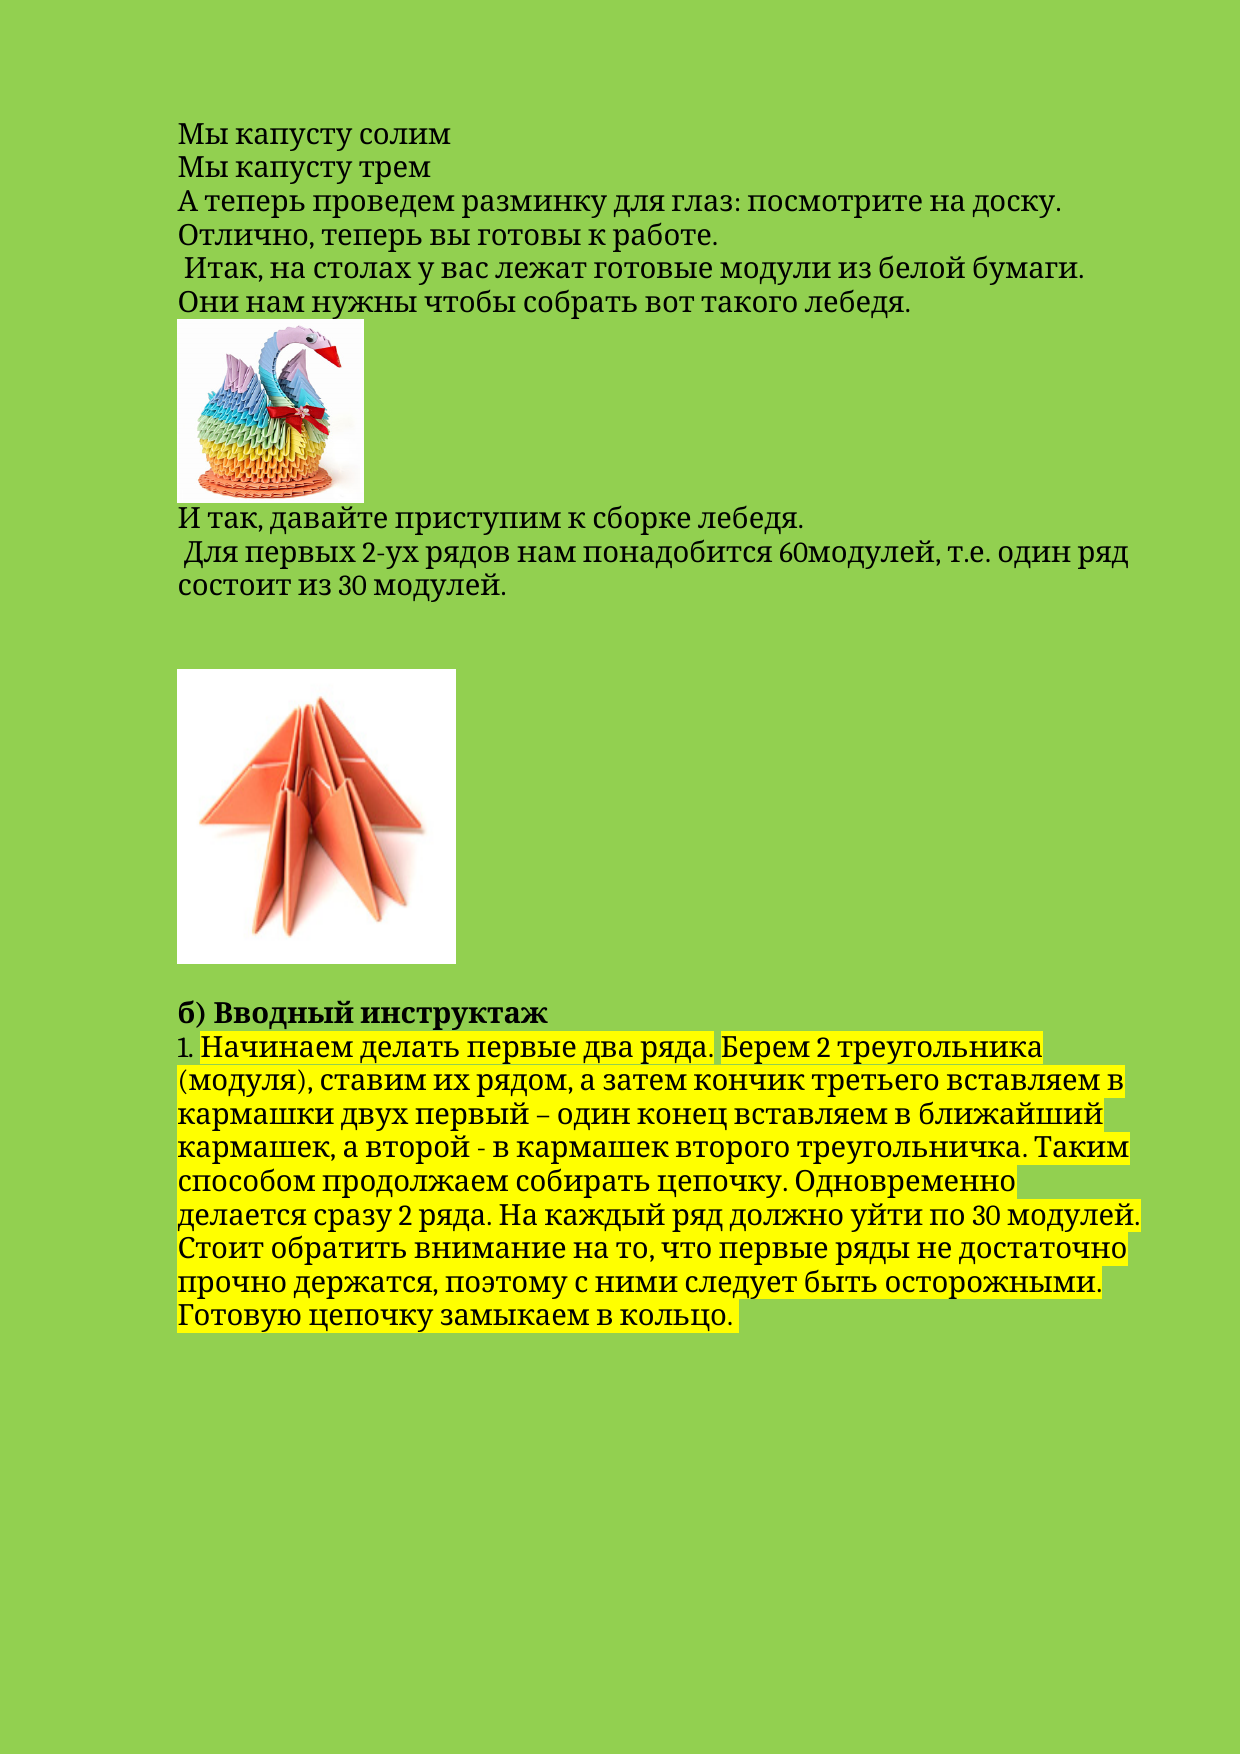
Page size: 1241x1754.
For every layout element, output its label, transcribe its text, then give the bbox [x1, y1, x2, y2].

text Для первых 2-ух рядов нам понадобится 60модулей, т.е. один ряд состоит из 30 модулей. [177, 536, 1152, 603]
text Итак, на столах у вас лежат готовые модули из белой бумаги. Они нам нужны чтобы собрать вот такого лебедя. [177, 252, 1152, 319]
text А теперь проведем разминку для глаз: посмотрите на доску. Отлично, теперь вы готовы к работе. [177, 185, 1152, 252]
text Мы капусту солим [177, 118, 1152, 152]
text Мы капусту трем [177, 152, 1152, 185]
picture [177, 669, 456, 964]
text 1. Начинаем делать первые два ряда. Берем 2 треугольника (модуля), ставим их рядом, а затем кончик третьего вставляем в кармашки двух первый – один конец вставляем в ближайший кармашек, а второй - в кармашек второго треугольничка. Таким способом продолжаем собирать цепочку. Одновременно делается сразу 2 ряда. На каждый ряд должно уйти по 30 модулей. Стоит обратить внимание на то, что первые ряды не достаточно прочно держатся, поэтому с ними следует быть осторожными. Готовую цепочку замыкаем в кольцо. [177, 1031, 1152, 1333]
text б) Вводный инструктаж [177, 997, 1152, 1031]
picture [177, 319, 364, 503]
text И так, давайте приступим к сборке лебедя. [177, 502, 1152, 536]
